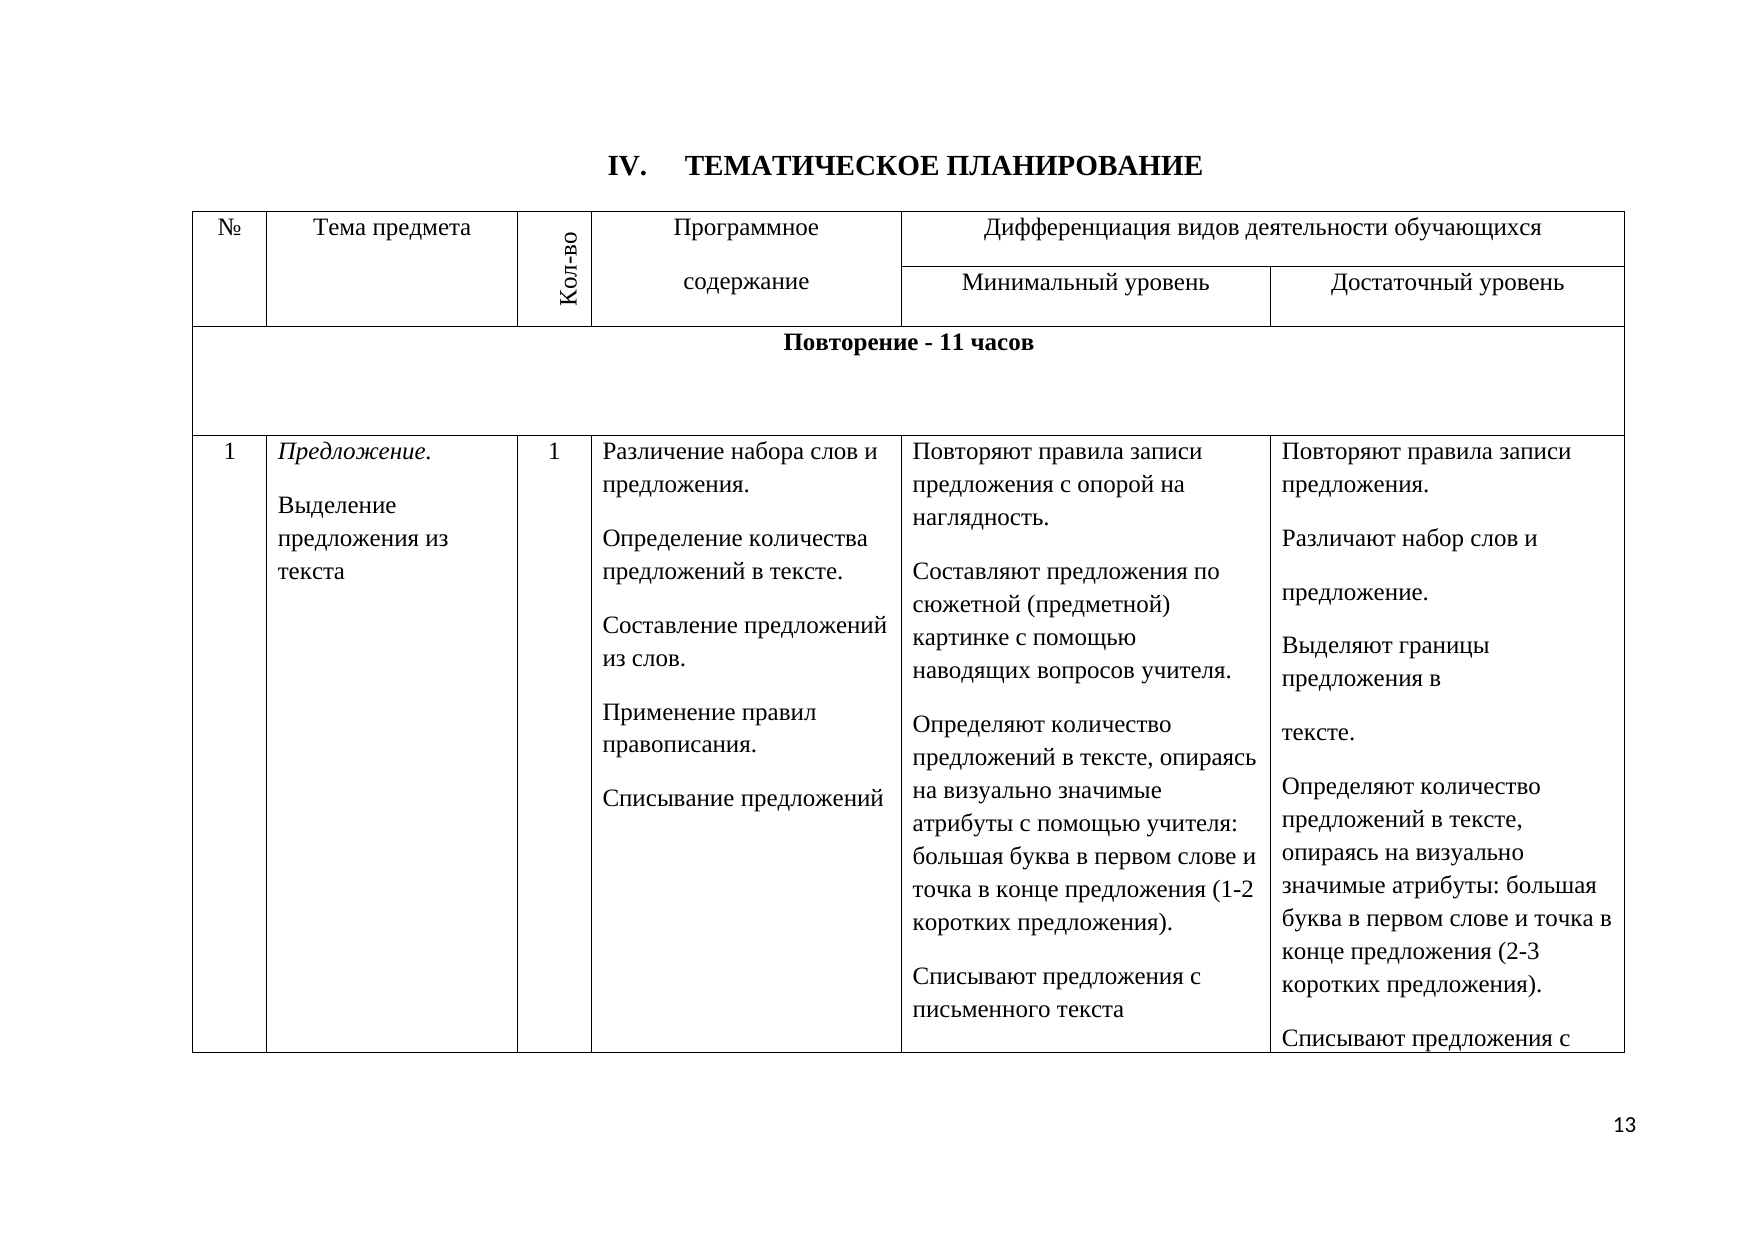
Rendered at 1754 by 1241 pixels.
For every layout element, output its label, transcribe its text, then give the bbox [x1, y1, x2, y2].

table_header Тема предмета [267, 212, 517, 326]
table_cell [592, 436, 901, 1052]
table_cell 1 [193, 436, 266, 1052]
table_header № [193, 212, 266, 326]
table_header Дифференциация видов деятельности обучающихся [902, 212, 1624, 266]
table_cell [267, 436, 517, 1052]
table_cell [902, 436, 1270, 1052]
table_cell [1271, 436, 1624, 1052]
table_cell Повторение - 11 часов [193, 327, 1624, 435]
table_header Кол-во часов [518, 212, 591, 326]
table_cell 1 [518, 436, 591, 1052]
subtitle ТЕМАТИЧЕСКОЕ ПЛАНИРОВАНИЕ [215, 148, 1636, 181]
table_cell Минимальный уровень [902, 267, 1270, 326]
table_cell Достаточный уровень [1271, 267, 1624, 326]
table_header Программное содержание [592, 212, 901, 326]
